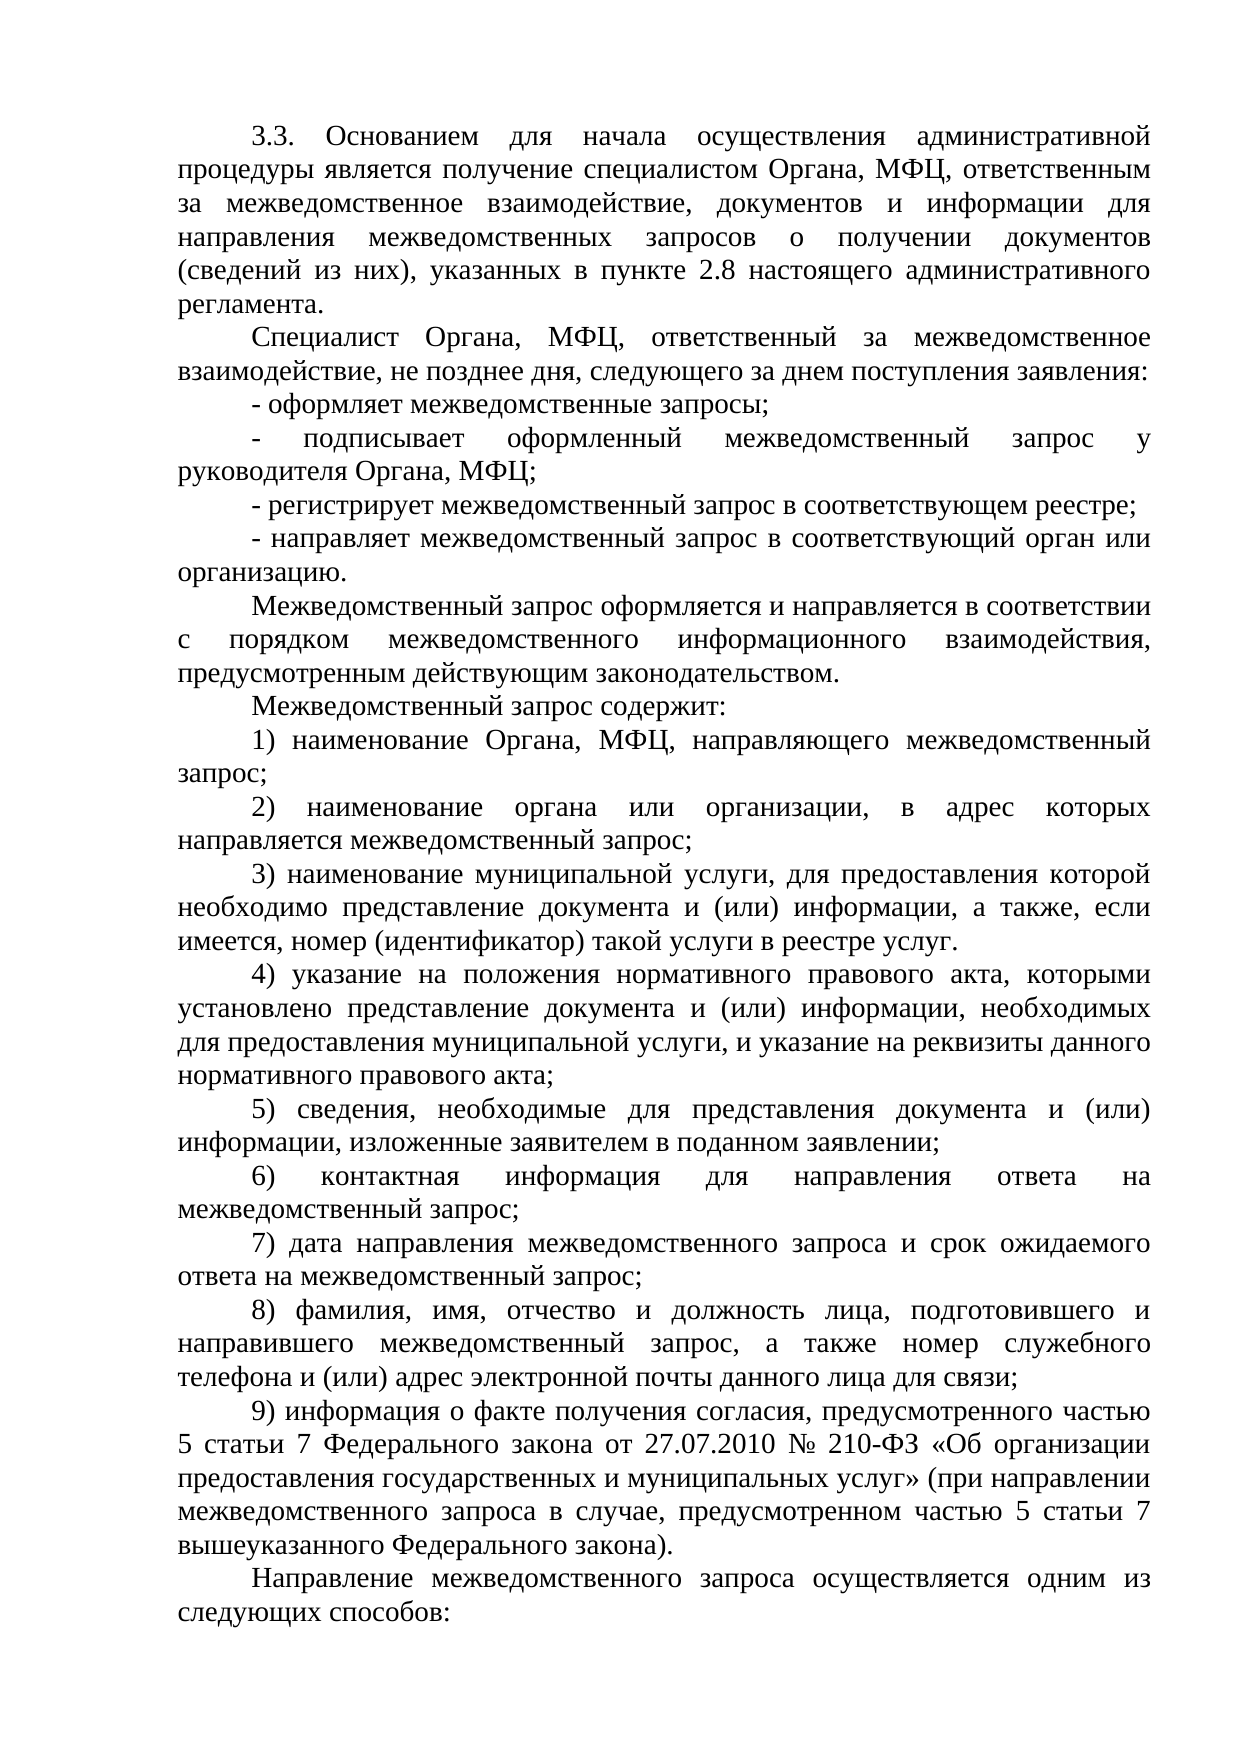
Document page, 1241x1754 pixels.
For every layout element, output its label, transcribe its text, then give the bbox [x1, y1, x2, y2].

text Межведомственный запрос содержит: [177, 688, 1152, 722]
text Специалист Органа, МФЦ, ответственный за межведомственное взаимодействие, не позднее дня, следующего за днем поступления заявления: [177, 319, 1152, 386]
text 1) наименование Органа, МФЦ, направляющего межведомственный запрос; [177, 722, 1152, 789]
text 6) контактная информация для направления ответа на межведомственный запрос; [177, 1158, 1152, 1225]
text 7) дата направления межведомственного запроса и срок ожидаемого ответа на межведомственный запрос; [177, 1225, 1152, 1292]
text Направление межведомственного запроса осуществляется одним из следующих способов: [177, 1560, 1152, 1627]
text 3) наименование муниципальной услуги, для предоставления которой необходимо представление документа и (или) информации, а также, если имеется, номер (идентификатор) такой услуги в реестре услуг. [177, 856, 1152, 957]
text 9) информация о факте получения согласия, предусмотренного частью 5 статьи 7 Федерального закона от 27.07.2010 № 210-ФЗ «Об организации предоставления государственных и муниципальных услуг» (при направлении межведомственного запроса в случае, предусмотренном частью 5 статьи 7 вышеуказанного Федерального закона). [177, 1393, 1152, 1560]
text 8) фамилия, имя, отчество и должность лица, подготовившего и направившего межведомственный запрос, а также номер служебного телефона и (или) адрес электронной почты данного лица для связи; [177, 1292, 1152, 1393]
text - оформляет межведомственные запросы; [177, 386, 1152, 420]
text - направляет межведомственный запрос в соответствующий орган или организацию. [177, 521, 1152, 588]
text 4) указание на положения нормативного правового акта, которыми установлено представление документа и (или) информации, необходимых для предоставления муниципальной услуги, и указание на реквизиты данного нормативного правового акта; [177, 957, 1152, 1091]
text - подписывает оформленный межведомственный запрос у руководителя Органа, МФЦ; [177, 420, 1152, 487]
text 2) наименование органа или организации, в адрес которых направляется межведомственный запрос; [177, 789, 1152, 856]
text 5) сведения, необходимые для представления документа и (или) информации, изложенные заявителем в поданном заявлении; [177, 1091, 1152, 1158]
text 3.3. Основанием для начала осуществления административной процедуры является получение специалистом Органа, МФЦ, ответственным за межведомственное взаимодействие, документов и информации для направления межведомственных запросов о получении документов (сведений из них), указанных в пункте 2.8 настоящего административного регламента. [177, 118, 1152, 319]
text Межведомственный запрос оформляется и направляется в соответствии с порядком межведомственного информационного взаимодействия, предусмотренным действующим законодательством. [177, 588, 1152, 688]
text - регистрирует межведомственный запрос в соответствующем реестре; [177, 487, 1152, 521]
